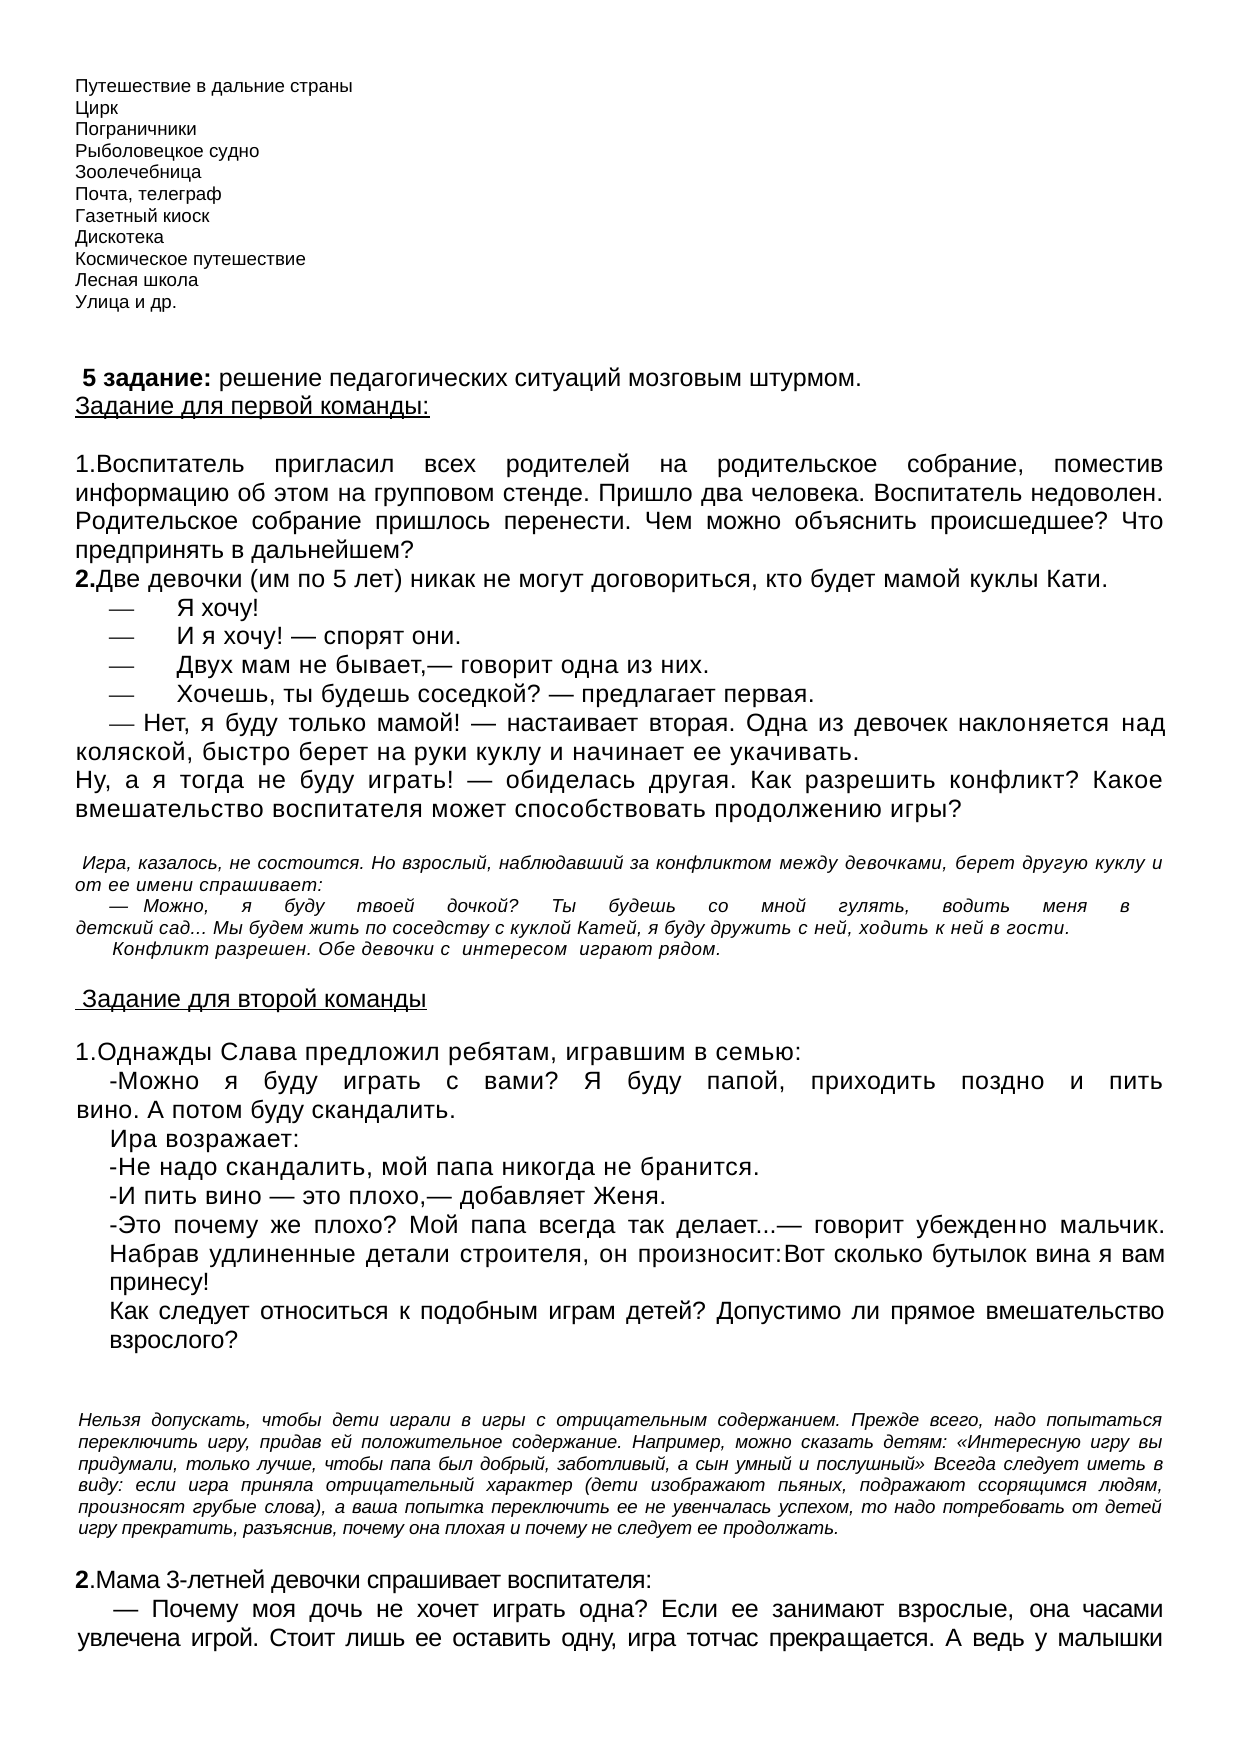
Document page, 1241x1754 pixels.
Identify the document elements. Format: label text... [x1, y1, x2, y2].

text -Не надо скандалить, мой папа никогда не бранится. [109, 1152, 1165, 1181]
text Нельзя допускать, чтобы дети играли в игры с отрицательным содержанием. Прежде всего, надо попытаться переключить игру, придав ей положительное содержание. Например, можно сказать детям: «Интересную игру вы придумали, только лучше, чтобы папа был добрый, заботливый, а сын умный и послушный» Всегда следует иметь в виду: если игра приняла отрицательный характер (дети изображают пьяных, подражают ссорящимся людям, произносят грубые слова), а ваша попытка переключить ее не увенчалась успехом, то надо потребовать от детей игру прекратить, разъяснив, почему она плохая и почему не следует ее продолжать. [78, 1409, 1165, 1539]
list И я хочу! — спорят они. [109, 621, 1165, 650]
text Космическое путешествие [75, 247, 1165, 269]
text Конфликт разрешен. Обе девочки с интересом играют рядом. [112, 938, 1165, 959]
text Газетный киоск [75, 204, 1165, 226]
text 2.Мама 3-летней девочки спрашивает воспитателя: [75, 1565, 1165, 1594]
text Пограничники [75, 118, 1165, 140]
text -И пить вино — это плохо,— добавляет Женя. [109, 1181, 1165, 1210]
text Задание для второй команды [75, 984, 1144, 1013]
text -Можно я буду играть с вами? Я буду папой, приходить поздно и пить вино. А потом буду скандалить. [76, 1066, 1165, 1123]
text 2.Две девочки (им по 5 лет) никак не могут договориться, кто будет мамой куклы Кати. [75, 564, 1165, 592]
text 1.Воспитатель пригласил всех родителей на родительское собрание, поместив информацию об этом на групповом стенде. Пришло два человека. Воспитатель недоволен. Родительское собрание пришлось перенести. Чем можно объяснить происшедшее? Что предпринять в дальнейшем? [75, 449, 1165, 564]
text Задание для первой команды: [75, 391, 1165, 420]
text Ира возражает: [109, 1123, 1165, 1152]
text Игра, казалось, не состоится. Но взрослый, наблюдавший за конфликтом между девочками, берет другую куклу и от ее имени спрашивает: [75, 852, 1165, 895]
text Улица и др. [75, 291, 1165, 312]
text 1.Однажды Слава предложил ребятам, игравшим в семью: [75, 1037, 1144, 1066]
list Двух мам не бывает,— говорит одна из них. [109, 650, 1165, 679]
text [77, 1594, 1163, 1651]
list Хочешь, ты будешь соседкой? — предлагает первая. [109, 679, 1165, 708]
list Я хочу! [109, 592, 1165, 621]
text Лесная школа [75, 269, 1165, 291]
list Нет, я буду только мамой! — настаивает вторая. Одна из девочек наклоняется над коляской, быстро берет на руки куклу и начинает ее укачивать. [76, 708, 1165, 766]
text Путешествие в дальние страны [75, 75, 1165, 97]
text — Можно, я буду твоей дочкой? Ты будешь со мной гулять, водить меня в детский сад... Мы будем жить по соседству с куклой Катей, я буду дружить с ней, ходить к ней в гости. [76, 895, 1165, 938]
text -Это почему же плохо? Мой папа всегда так делает...— говорит убежденно мальчик. Набрав удлиненные детали строителя, он произносит:Вот сколько бутылок вина я вам принесу! [109, 1210, 1165, 1296]
text Цирк [75, 97, 1165, 118]
text Ну, а я тогда не буду играть! — обиделась другая. Как разрешить конфликт? Какое вмешательство воспитателя может способствовать продолжению игры? [75, 766, 1165, 823]
text Рыболовецкое судно [75, 140, 1165, 161]
text Дискотека [75, 226, 1165, 247]
text Почта, телеграф [75, 183, 1165, 204]
text Зоолечебница [75, 161, 1165, 183]
text Как следует относиться к подобным играм детей? Допустимо ли прямое вмешательство взрослого? [109, 1296, 1165, 1353]
text 5 задание: решение педагогических ситуаций мозговым штурмом. [75, 362, 1165, 391]
